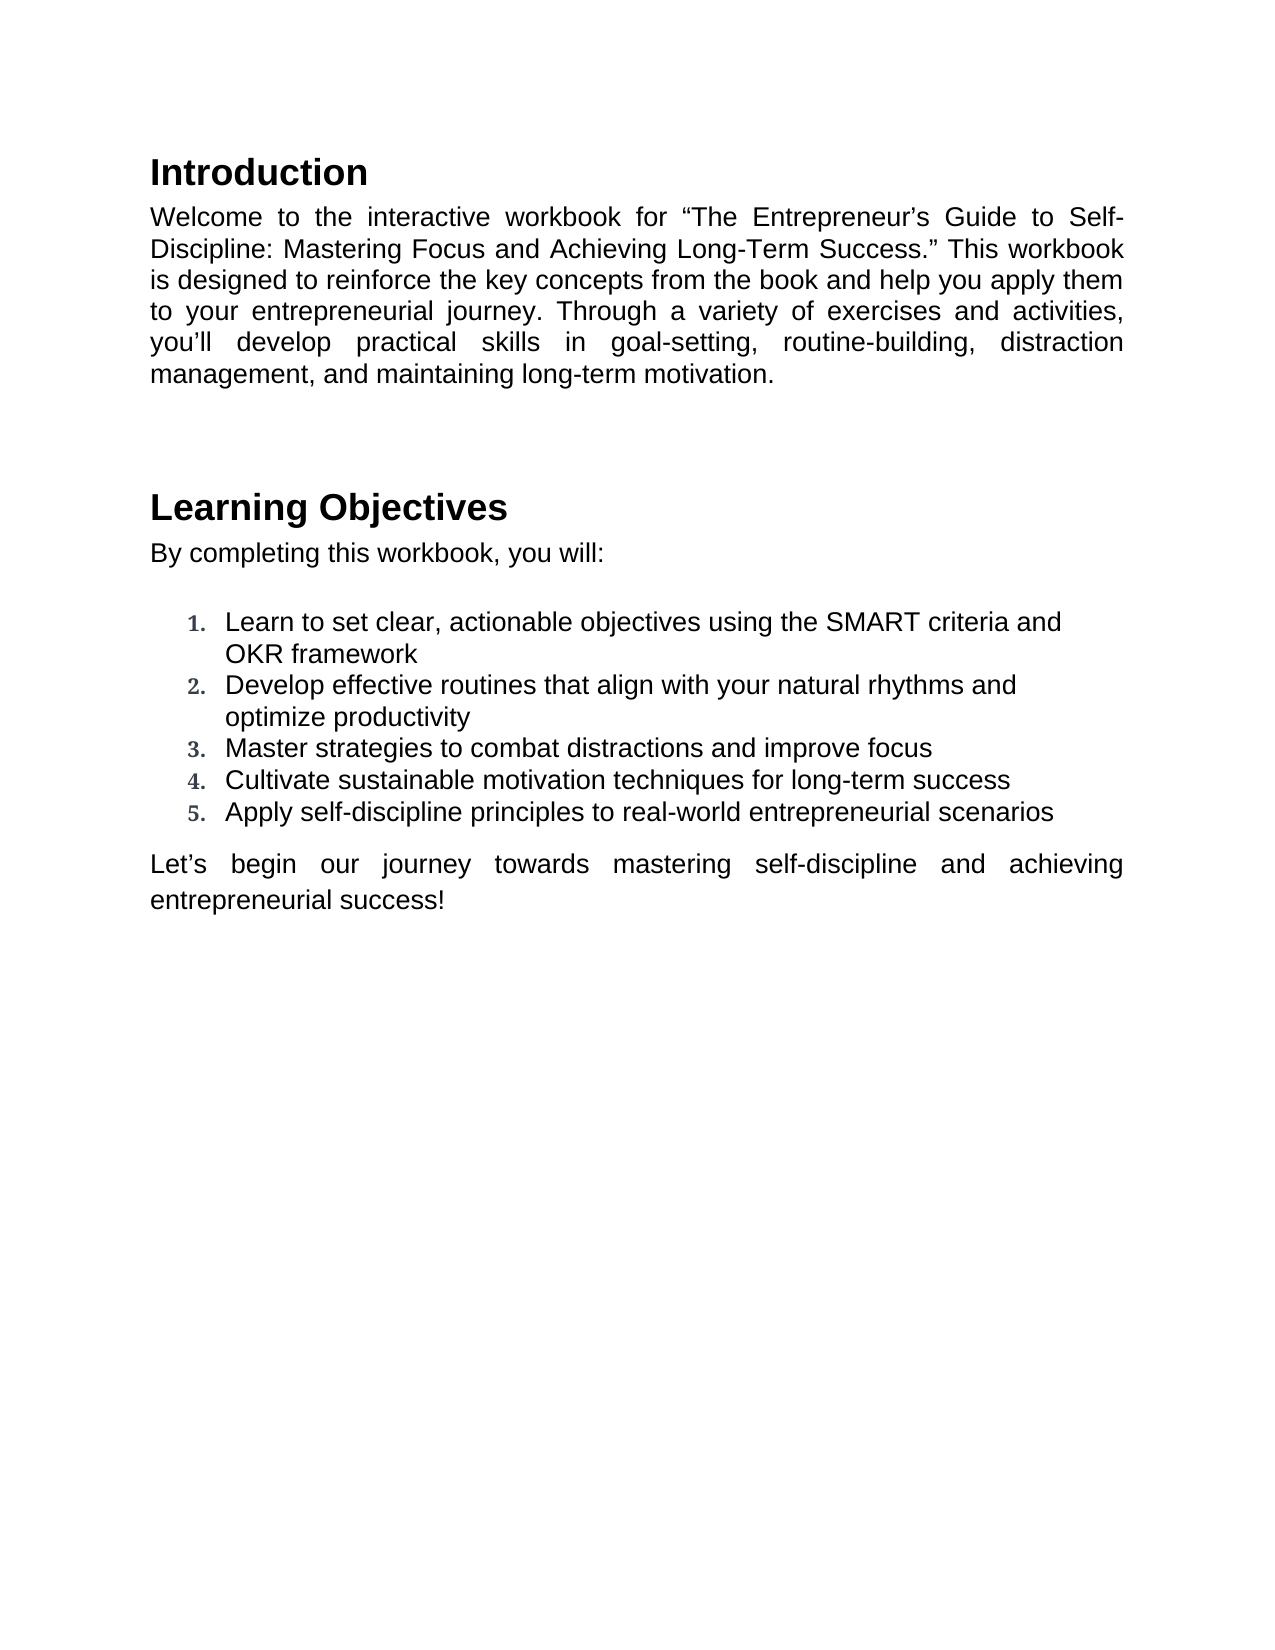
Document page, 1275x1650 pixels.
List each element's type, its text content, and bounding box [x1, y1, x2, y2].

list Master strategies to combat distractions and improve focus [187, 732, 1125, 764]
list Develop effective routines that align with your natural rhythms and optimize productivity [187, 669, 1125, 732]
text Let’s begin our journey towards mastering self-discipline and achieving entrepreneurial success! [150, 848, 1125, 916]
subtitle Learning Objectives [150, 485, 1125, 528]
text By completing this workbook, you will: [150, 537, 1125, 568]
subtitle Introduction [150, 150, 1125, 193]
text Welcome to the interactive workbook for “The Entrepreneur’s Guide to Self-Discipline: Mastering Focus and Achieving Long-Term Success.” This workbook is designed to reinforce the key concepts from the book and help you apply them to your entrepreneurial journey. Through a variety of exercises and activities, you’ll develop practical skills in goal-setting, routine-building, distraction management, and maintaining long-term motivation. [150, 201, 1125, 389]
list Learn to set clear, actionable objectives using the SMART criteria and OKR framework [187, 606, 1125, 669]
list Cultivate sustainable motivation techniques for long-term success [187, 764, 1125, 796]
list Apply self-discipline principles to real-world entrepreneurial scenarios [187, 796, 1125, 827]
